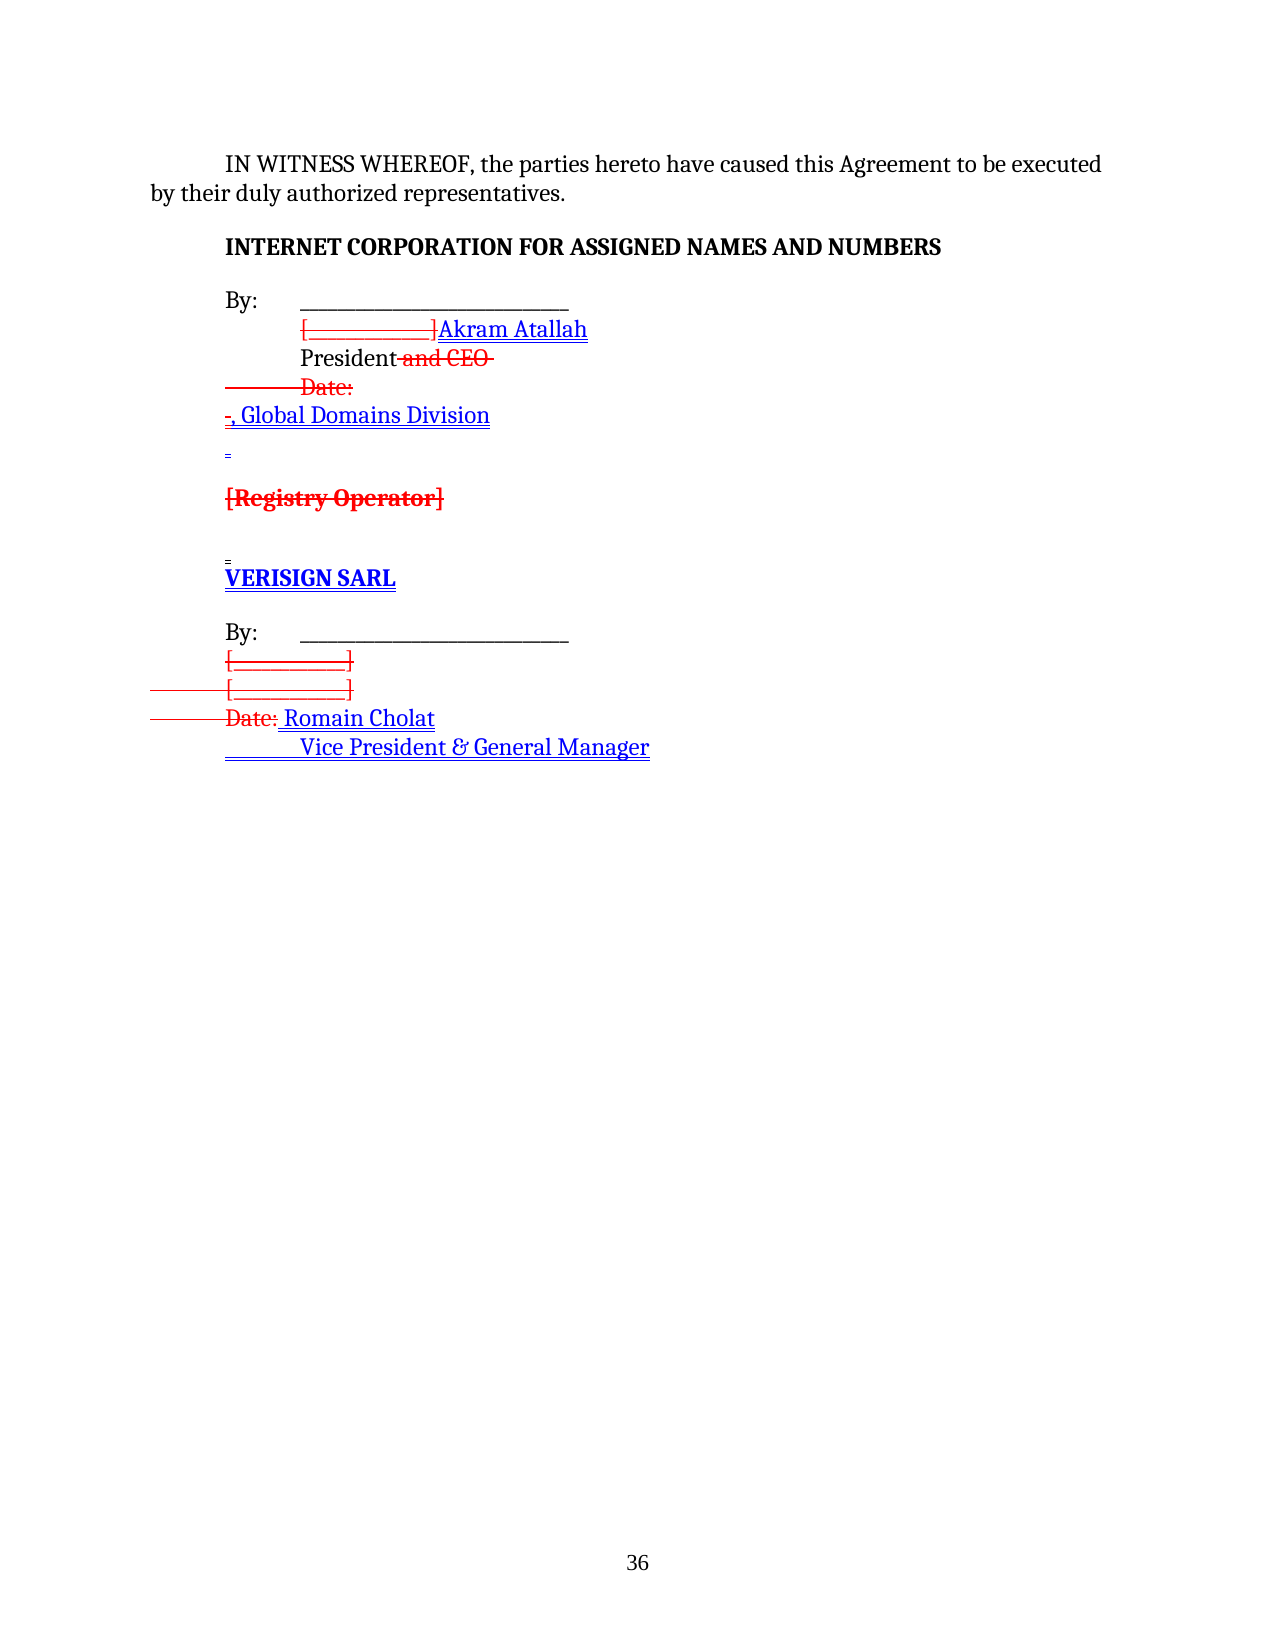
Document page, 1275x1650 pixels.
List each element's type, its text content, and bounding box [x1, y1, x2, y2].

text VERISIGN SARL [150, 564, 1125, 593]
text IN WITNESS WHEREOF, the parties hereto have caused this Agreement to be executed by their duly authorized representatives. [150, 150, 1125, 207]
text By: _____________________________ [_____________]Akram Atallah President and CEO Date: , Global Domains Division [225, 286, 1125, 459]
text By: _____________________________ [____________] [____________] Date: Romain Cholat [150, 618, 1125, 733]
text INTERNET CORPORATION FOR ASSIGNED NAMES AND NUMBERS [150, 232, 1125, 261]
text Vice President & General Manager [150, 733, 1125, 761]
text [Registry Operator] [150, 484, 1125, 512]
